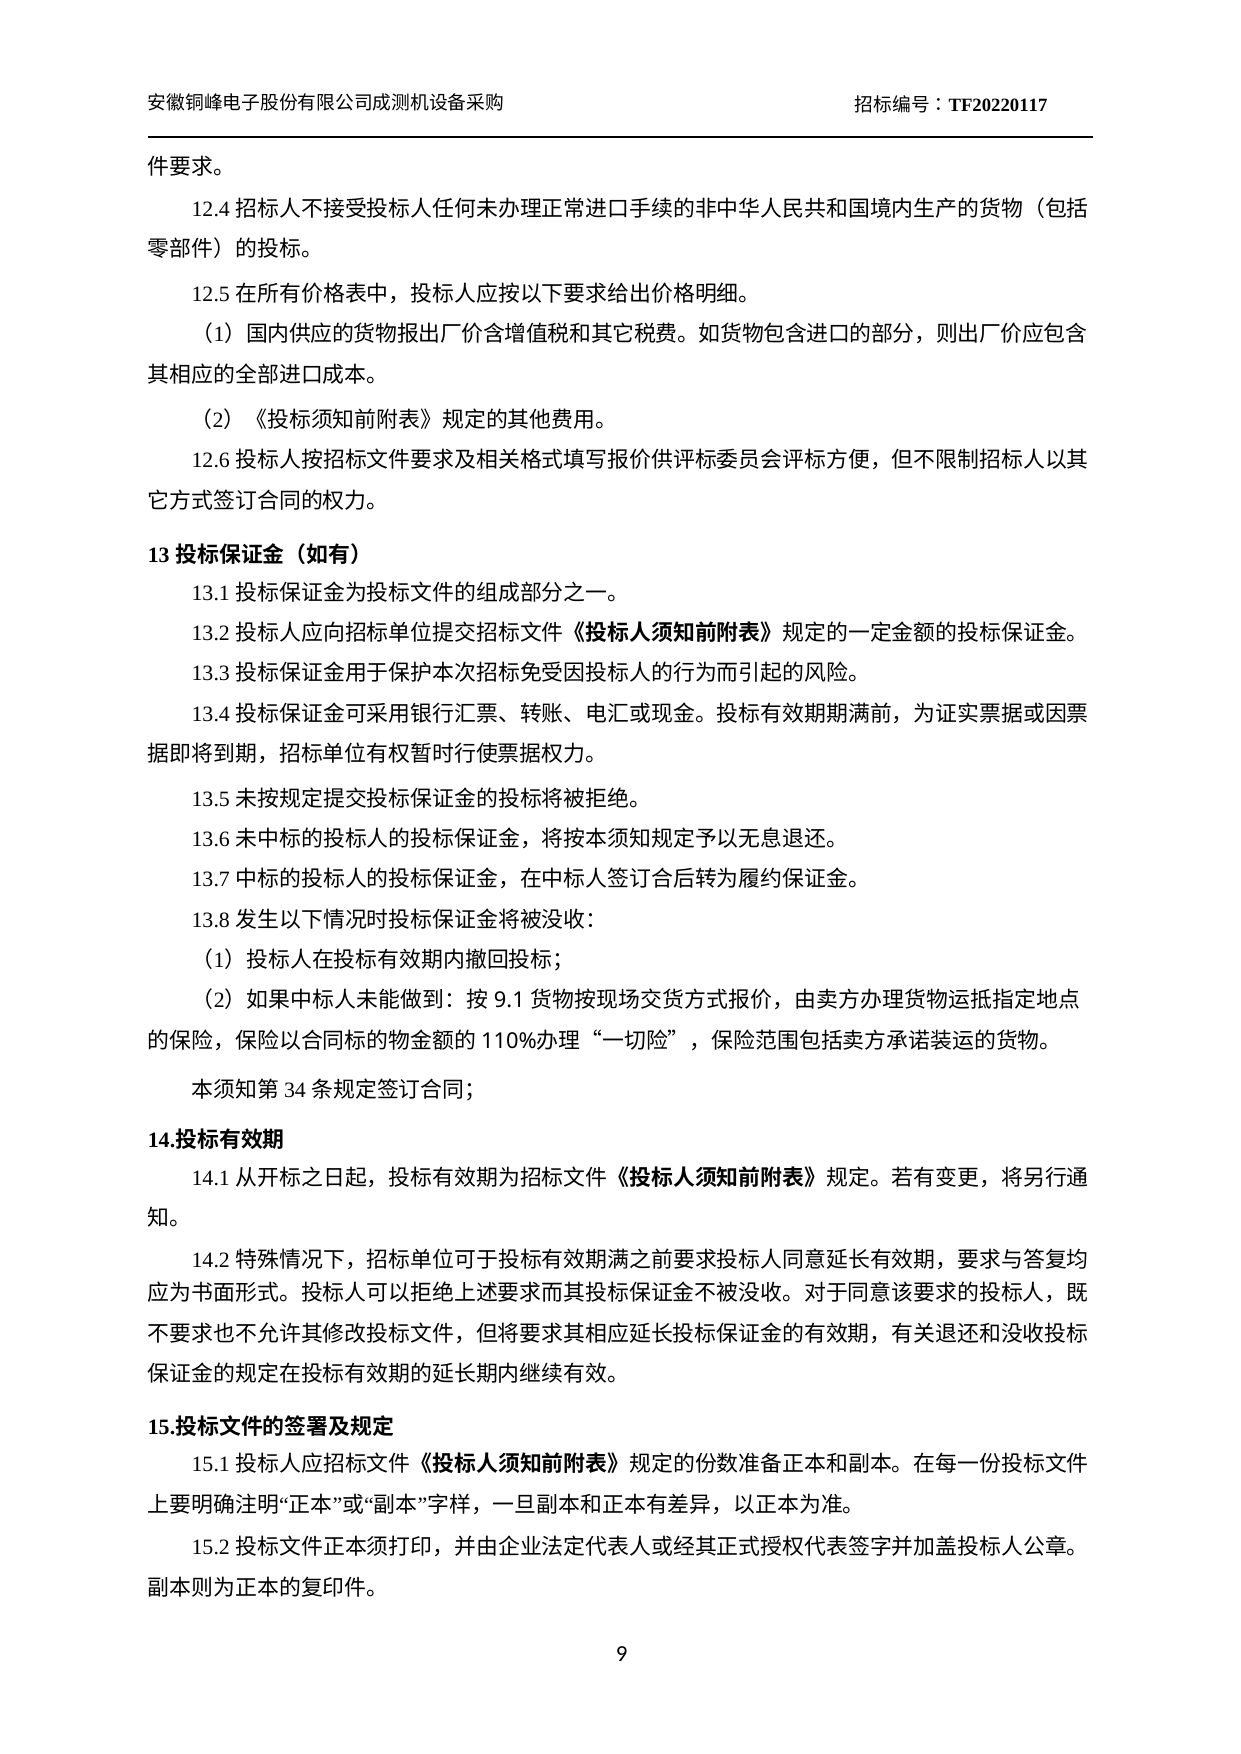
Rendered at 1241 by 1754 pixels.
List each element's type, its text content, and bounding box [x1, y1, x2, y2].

subtitle 14.投标有效期 [148, 1122, 1105, 1153]
text 14.2 特殊情况下，招标单位可于投标有效期满之前要求投标人同意延长有效期，要求与答复均 [191, 1242, 1105, 1274]
text 13.3 投标保证金用于保护本次招标免受因投标人的行为而引起的风险。 [191, 655, 1105, 687]
text 13.6 未中标的投标人的投标保证金，将按本须知规定予以无息退还。 [191, 821, 1105, 852]
text 12.4 招标人不接受投标人任何未办理正常进口手续的非中华人民共和国境内生产的货物（包括 零部件）的投标。 [148, 191, 1089, 263]
text 13.1 投标保证金为投标文件的组成部分之一。 [191, 575, 1105, 606]
text 知。 [148, 1200, 1105, 1232]
text 件要求。 [148, 149, 1105, 181]
subtitle 13 投标保证金（如有） [148, 537, 1105, 568]
text （1）投标人在投标有效期内撤回投标； [191, 942, 1105, 974]
text 13.8 发生以下情况时投标保证金将被没收： [191, 902, 1105, 933]
text （2）如果中标人未能做到：按9.1 货物按现场交货方式报价，由卖方办理货物运抵指定地点的保险，保险以合同标的物金额的 110%办理“一切险”，保险范围包括卖方承诺装运的货物。 [148, 982, 1082, 1055]
text （2）《投标须知前附表》规定的其他费用。 [190, 402, 1105, 434]
subtitle 15.投标文件的签署及规定 [148, 1409, 1105, 1441]
text 13.2 投标人应向招标单位提交招标文件《投标人须知前附表》规定的一定金额的投标保证金。 [191, 615, 1105, 646]
text 本须知第 34 条规定签订合同； [191, 1072, 1105, 1104]
text 12.6 投标人按招标文件要求及相关格式填写报价供评标委员会评标方便，但不限制招标人以其 它方式签订合同的权力。 [148, 442, 1089, 514]
text 12.5 在所有价格表中，投标人应按以下要求给出价格明细。 [191, 276, 1105, 307]
text 13.5 未按规定提交投标保证金的投标将被拒绝。 [191, 781, 1105, 812]
text 15.2 投标文件正本须打印，并由企业法定代表人或经其正式授权代表签字并加盖投标人公章。 副本则为正本的复印件。 [148, 1529, 1089, 1601]
text （1）国内供应的货物报出厂价含增值税和其它税费。如货物包含进口的部分，则出厂价应包含 其相应的全部进口成本。 [148, 316, 1105, 389]
text 应为书面形式。投标人可以拒绝上述要求而其投标保证金不被没收。对于同意该要求的投标人，既 不要求也不允许其修改投标文件，但将要求其相应延长投标保证金的有效期，有关退还和没收投标 保证金的规定在投标有效期的延长期内继续有效。 [148, 1275, 1089, 1388]
text 13.4 投标保证金可采用银行汇票、转账、电汇或现金。投标有效期期满前，为证实票据或因票 据即将到期，招标单位有权暂时行使票据权力。 [148, 696, 1089, 768]
text 13.7 中标的投标人的投标保证金，在中标人签订合后转为履约保证金。 [191, 861, 1105, 893]
text 15.1 投标人应招标文件《投标人须知前附表》规定的份数准备正本和副本。在每一份投标文件 上要明确注明“正本”或“副本”字样，一旦副本和正本有差异，以正本为准。 [148, 1446, 1090, 1519]
text 14.1 从开标之日起，投标有效期为招标文件《投标人须知前附表》规定。若有变更，将另行通 [191, 1160, 1105, 1191]
